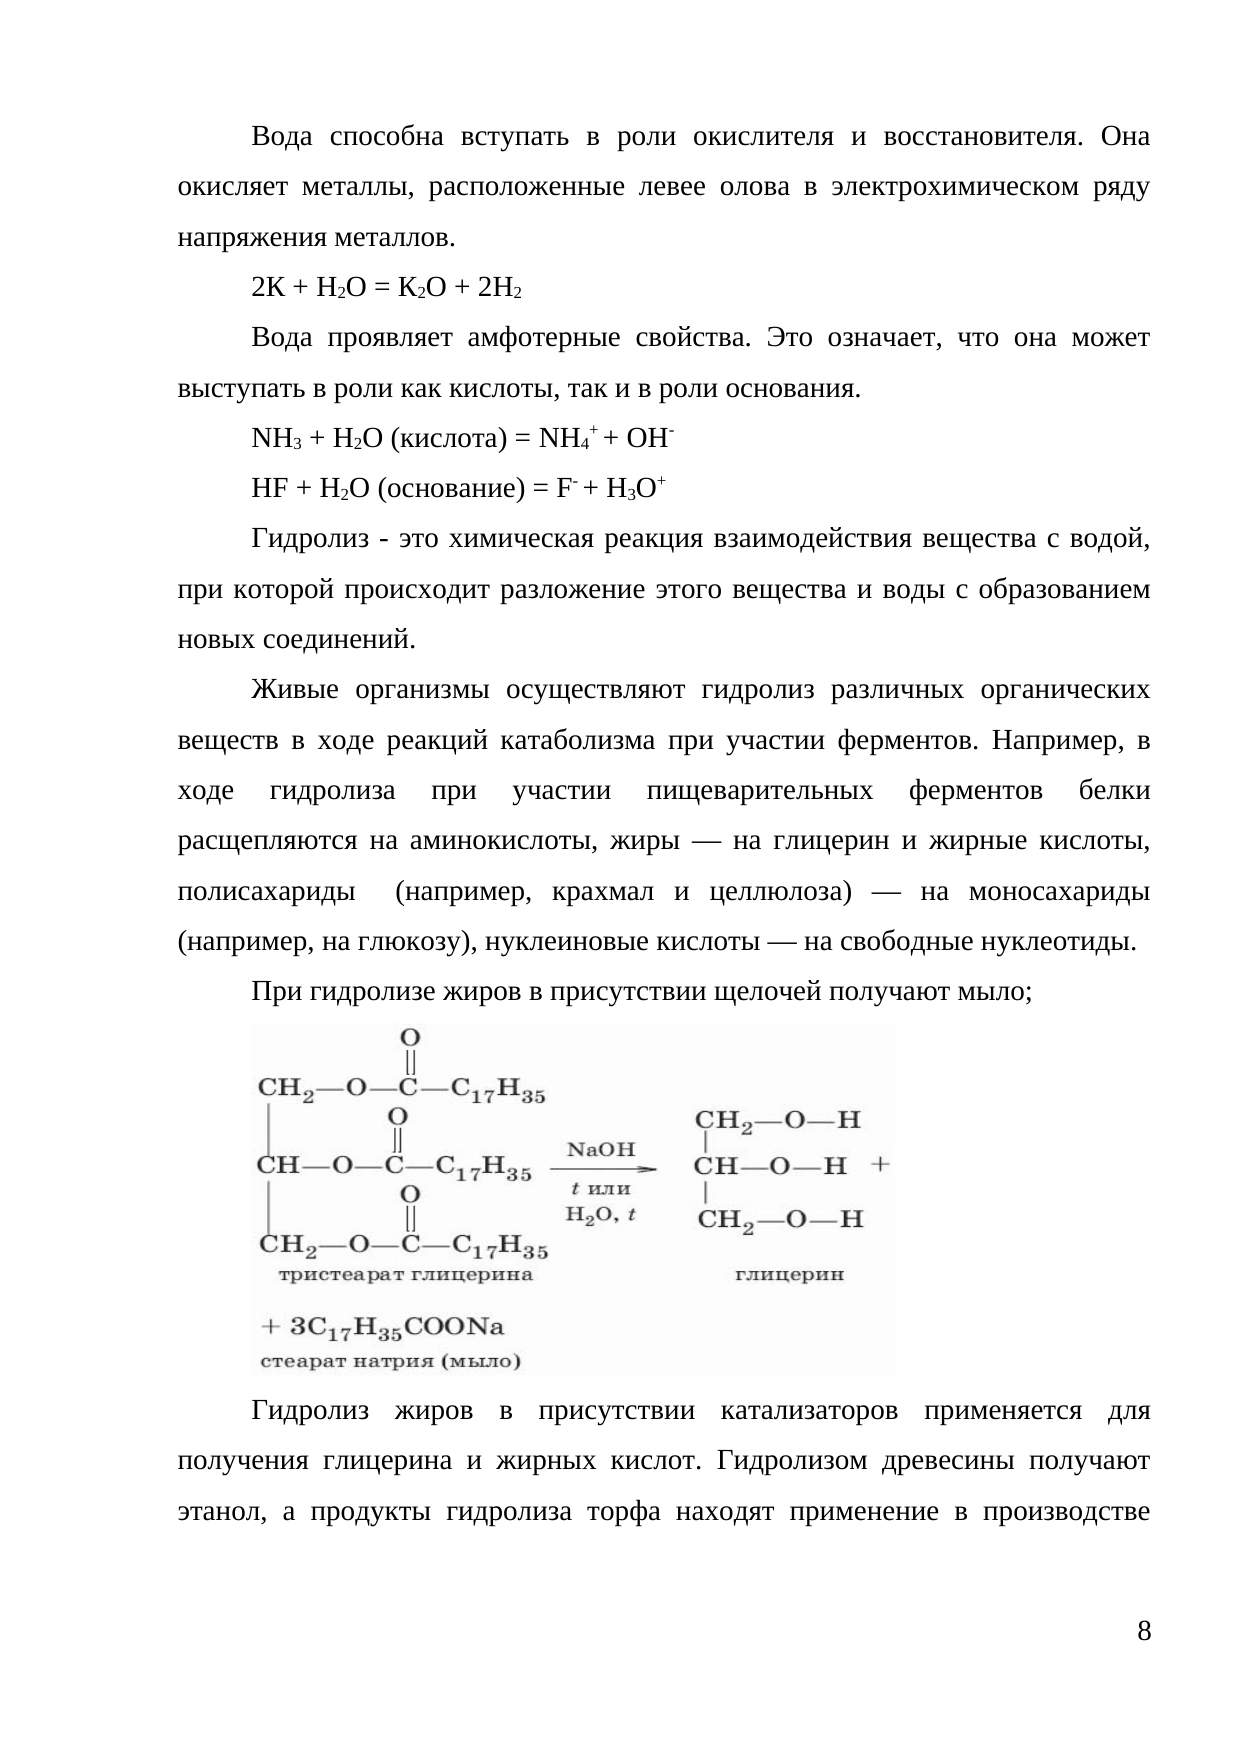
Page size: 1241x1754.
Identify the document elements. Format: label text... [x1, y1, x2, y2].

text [177, 1392, 1152, 1526]
text Вода проявляет амфотерные свойства. Это означает, что она может выступать в роли как кислоты, так и в роли основания. [177, 319, 1152, 403]
text При гидролизе жиров в присутствии щелочей получают мыло; [177, 973, 1152, 1007]
text Вода способна вступать в роли окислителя и восстановителя. Она окисляет металлы, расположенные левее олова в электрохимическом ряду напряжения металлов. [177, 118, 1152, 252]
text Живые организмы осуществляют гидролиз различных органических веществ в ходе реакций катаболизма при участии ферментов. Например, в ходе гидролиза при участии пищеварительных ферментов белки расщепляются на аминокислоты, жиры — на глицерин и жирные кислоты, полисахариды (например, крахмал и целлюлоза) — на моносахариды (например, на глюкозу), нуклеиновые кислоты — на свободные нуклеотиды. [177, 672, 1152, 957]
picture [251, 1023, 895, 1376]
text NH3 + H2O (кислота) = NH4+ + OH- [177, 420, 1152, 453]
text HF + H2O (основание) = F- + H3O+ [177, 470, 1152, 504]
text 2К + H2O = К2O + 2H2 [177, 269, 1152, 303]
text Гидролиз - это химическая реакция взаимодействия вещества с водой, при которой происходит разложение этого вещества и воды с образованием новых соединений. [177, 521, 1152, 655]
